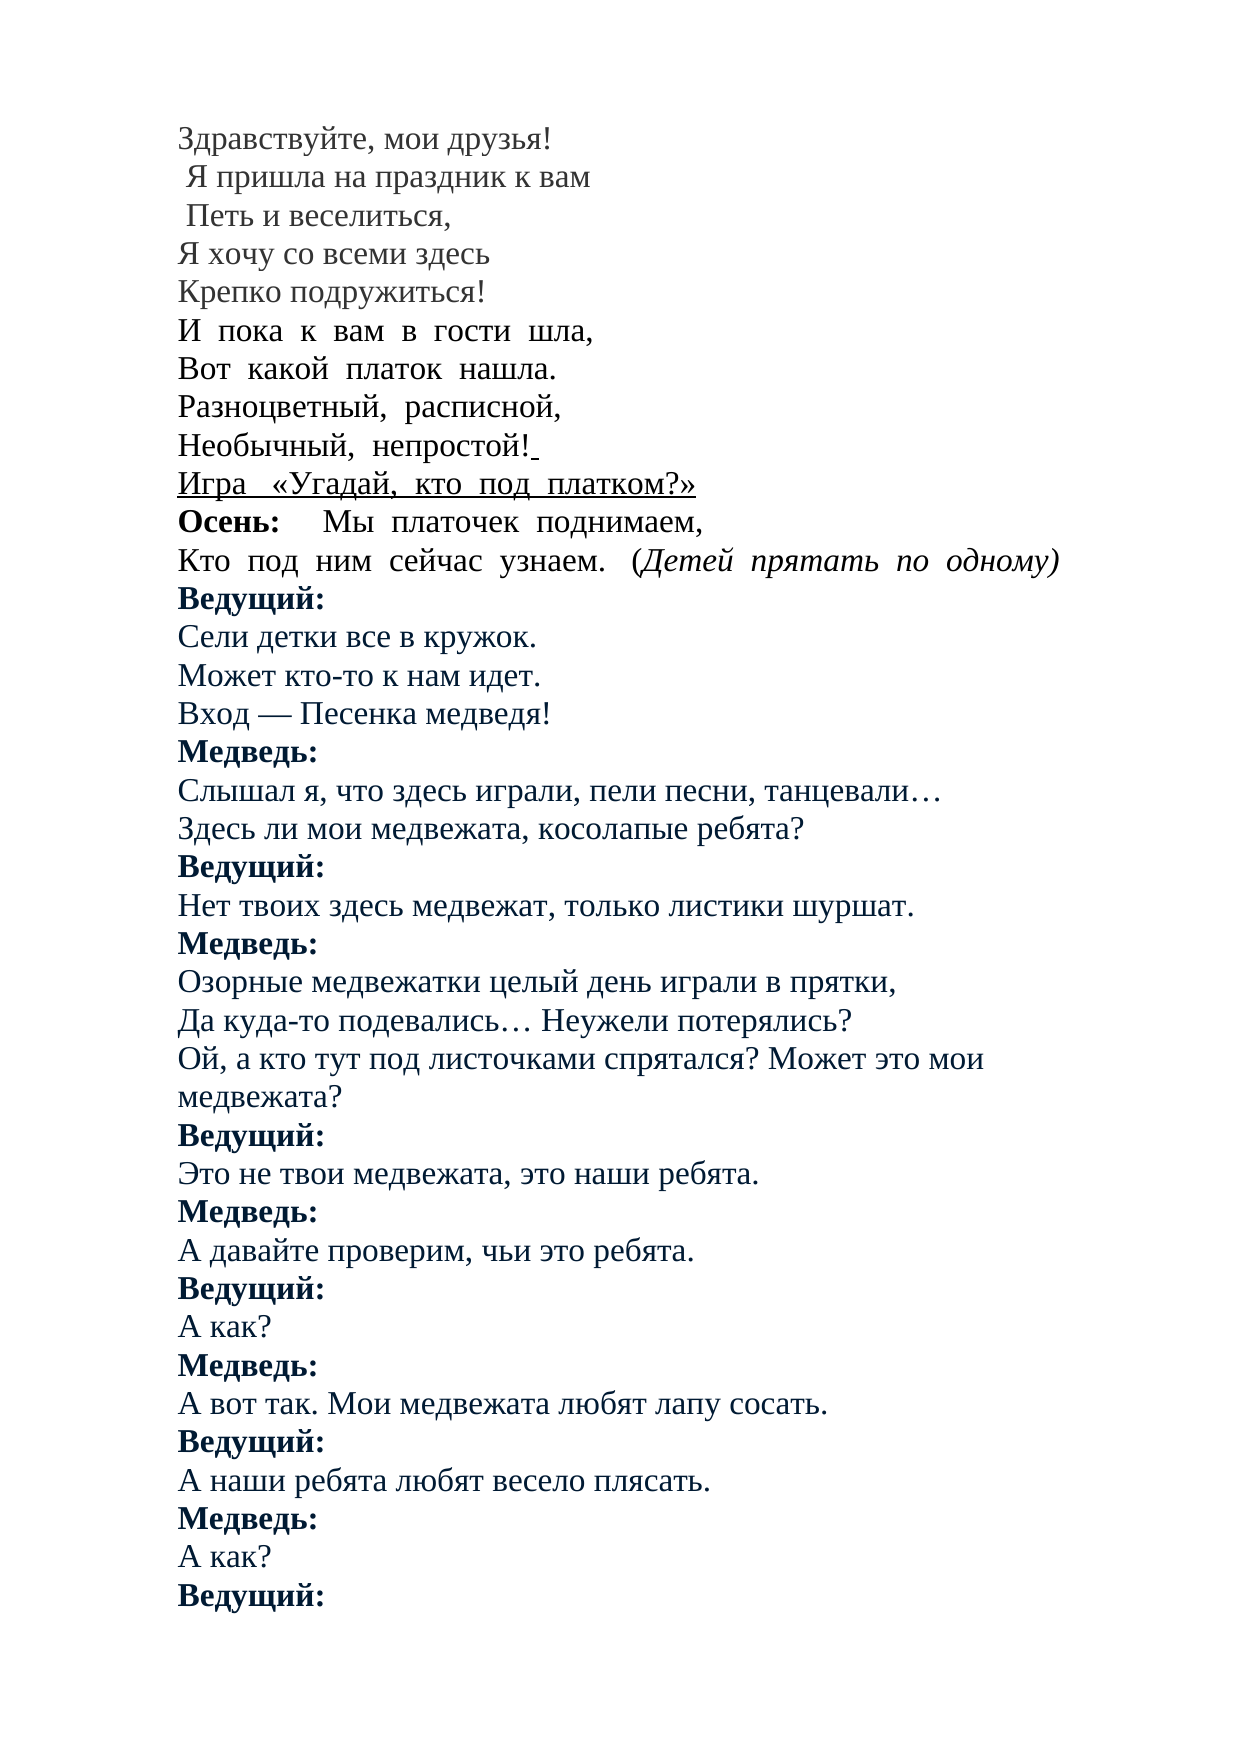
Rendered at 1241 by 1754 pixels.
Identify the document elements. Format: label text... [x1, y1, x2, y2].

text Я хочу со всеми здесь Крепко подружиться! И пока к вам в гости шла, [177, 233, 1152, 348]
text Осень: Мы платочек поднимаем, [177, 501, 1152, 540]
text Кто под ним сейчас узнаем. (Детей прятать по одному) [177, 540, 1152, 578]
text Игра «Угадай, кто под платком?» [177, 463, 1152, 501]
text Вот какой платок нашла. [177, 348, 1152, 386]
text Разноцветный, расписной, [177, 386, 1152, 425]
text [177, 578, 1152, 1613]
text Здравствуйте, мои друзья! Я пришла на праздник к вам Петь и веселиться, [452, 118, 1152, 233]
text Необычный, непростой! [177, 425, 1152, 463]
